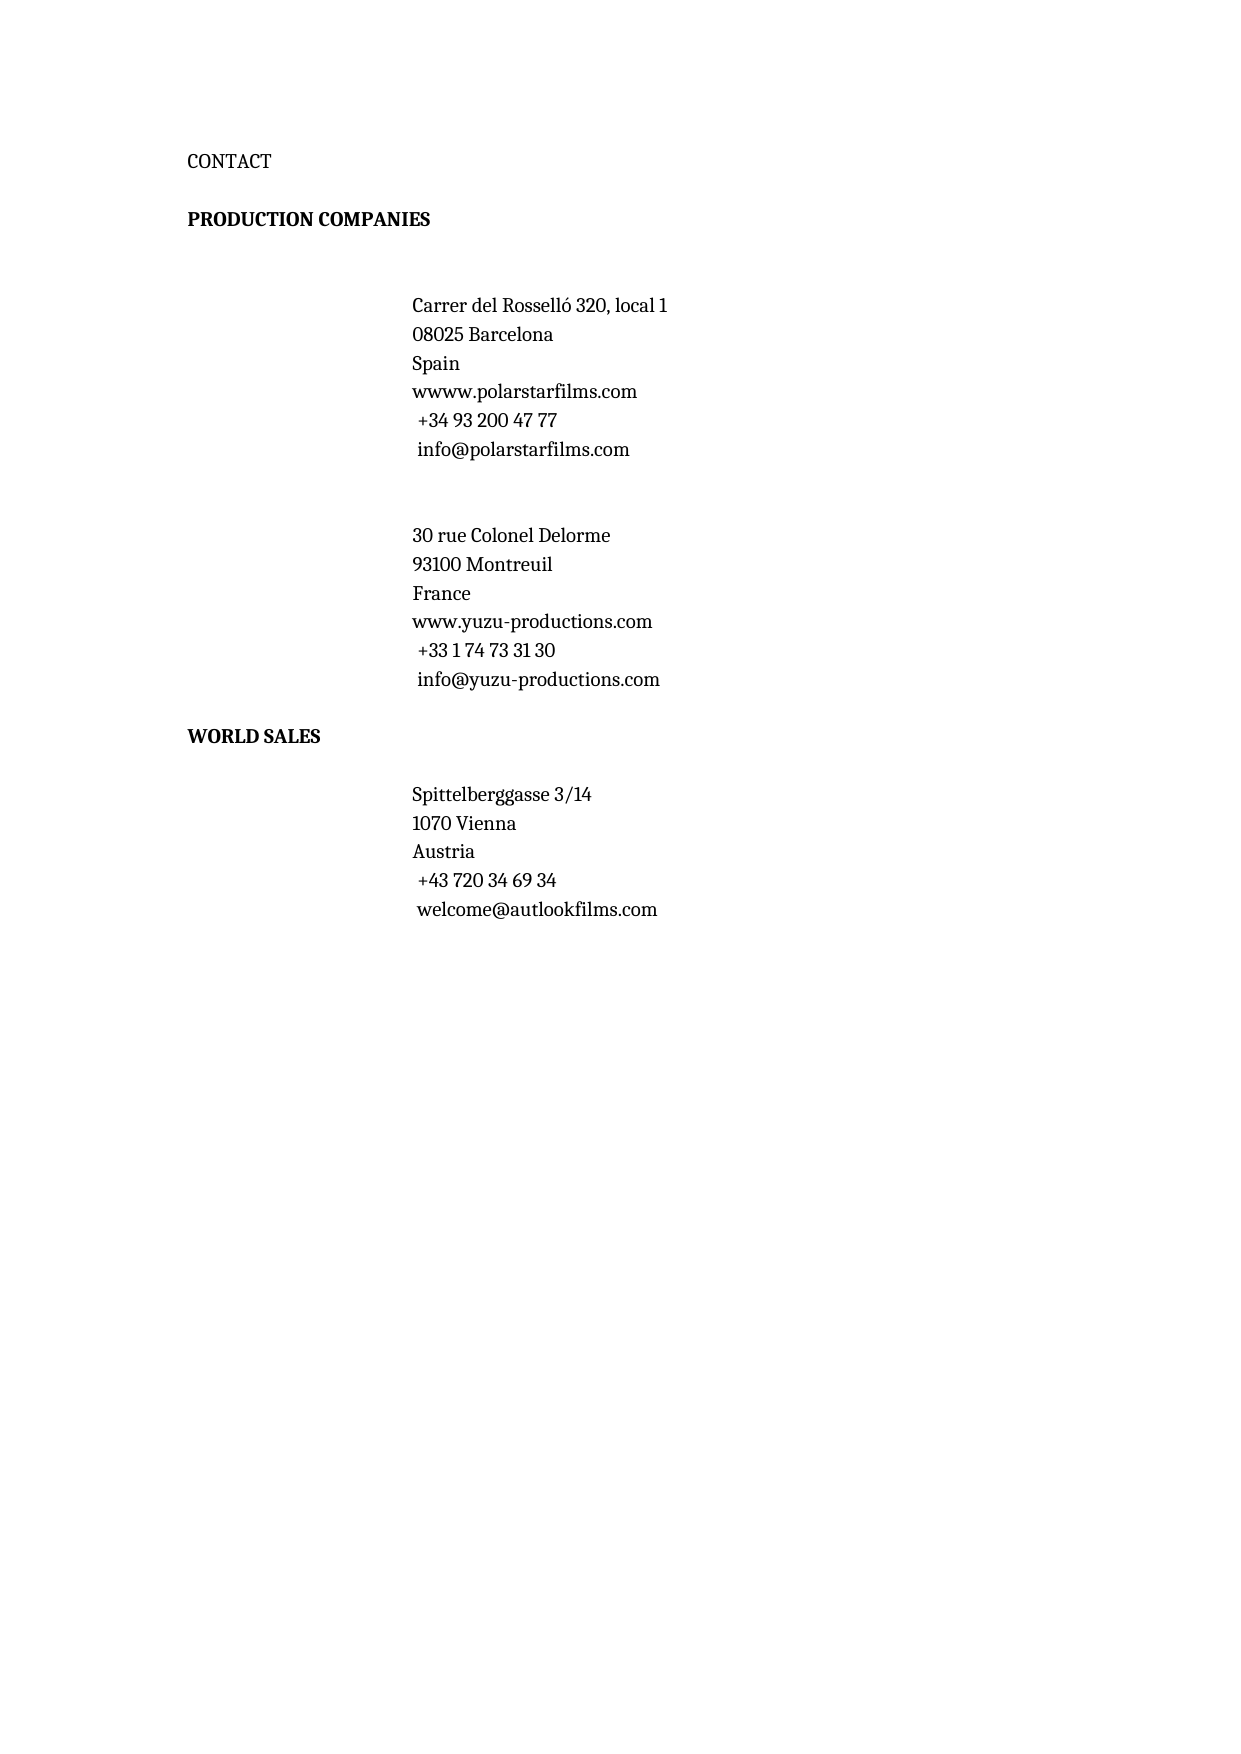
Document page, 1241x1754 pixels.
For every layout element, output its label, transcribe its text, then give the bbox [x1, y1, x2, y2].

text Spittelberggasse 3/14 [187, 782, 620, 806]
text Carrer del Rosselló 320, local 1 [187, 294, 620, 318]
text 30 rue Colonel Delorme [187, 524, 620, 548]
text 1070 Vienna [187, 811, 620, 835]
text www.yuzu-productions.com [187, 610, 620, 634]
text wwww.polarstarfilms.com [187, 380, 620, 404]
text PRODUCTION COMPANIES [187, 207, 606, 231]
text welcome@autlookfilms.com [187, 897, 620, 921]
text Spain [187, 351, 620, 375]
text 93100 Montreuil [187, 552, 620, 576]
text WORLD SALES [187, 725, 620, 749]
text Austria [187, 840, 620, 864]
text 08025 Barcelona [187, 322, 620, 346]
text +34 93 200 47 77 [187, 409, 620, 433]
text info@yuzu-productions.com [187, 667, 620, 691]
text +43 720 34 69 34 [187, 869, 620, 893]
text CONTACT [187, 150, 620, 174]
text +33 1 74 73 31 30 [187, 639, 620, 663]
text France [187, 581, 620, 605]
text info@polarstarfilms.com [187, 437, 620, 461]
